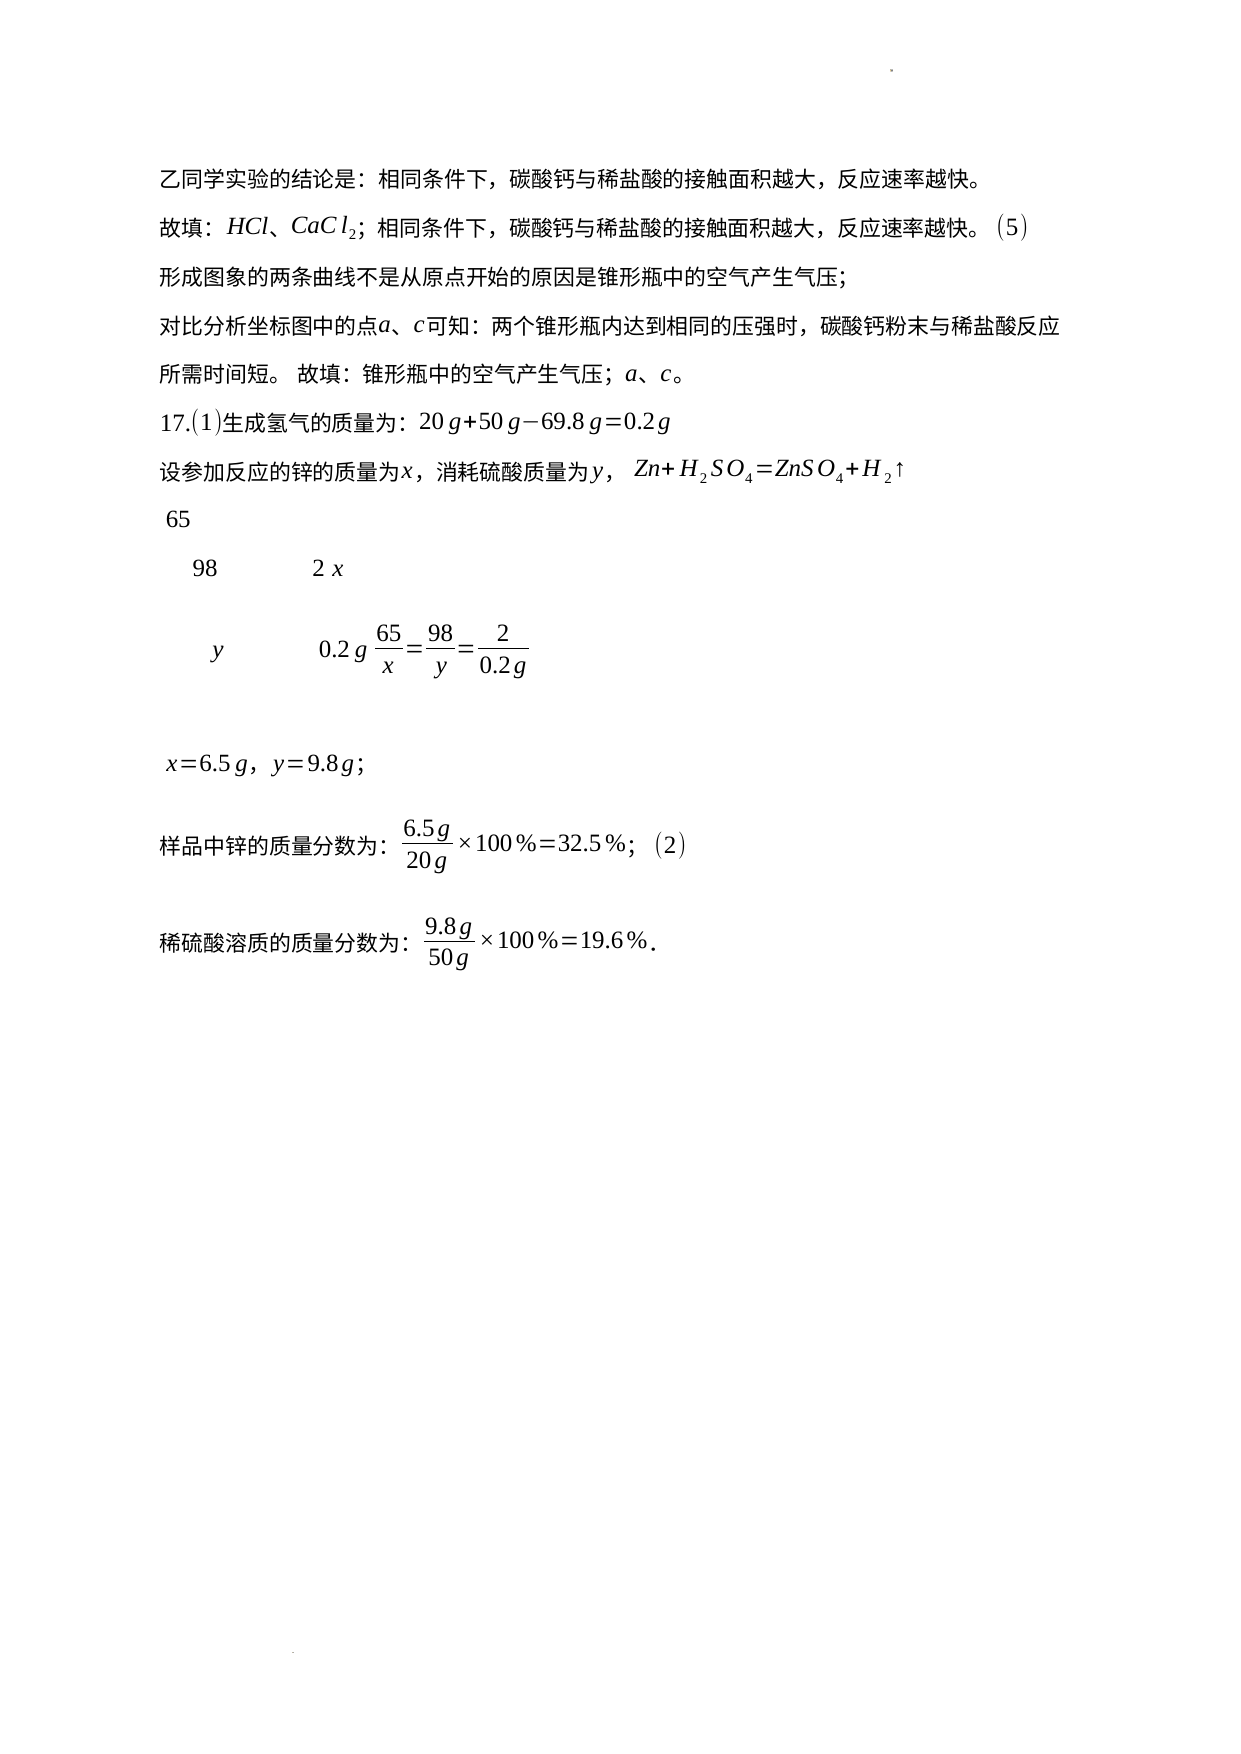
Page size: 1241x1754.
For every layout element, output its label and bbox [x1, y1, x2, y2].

text [159, 162, 1081, 974]
